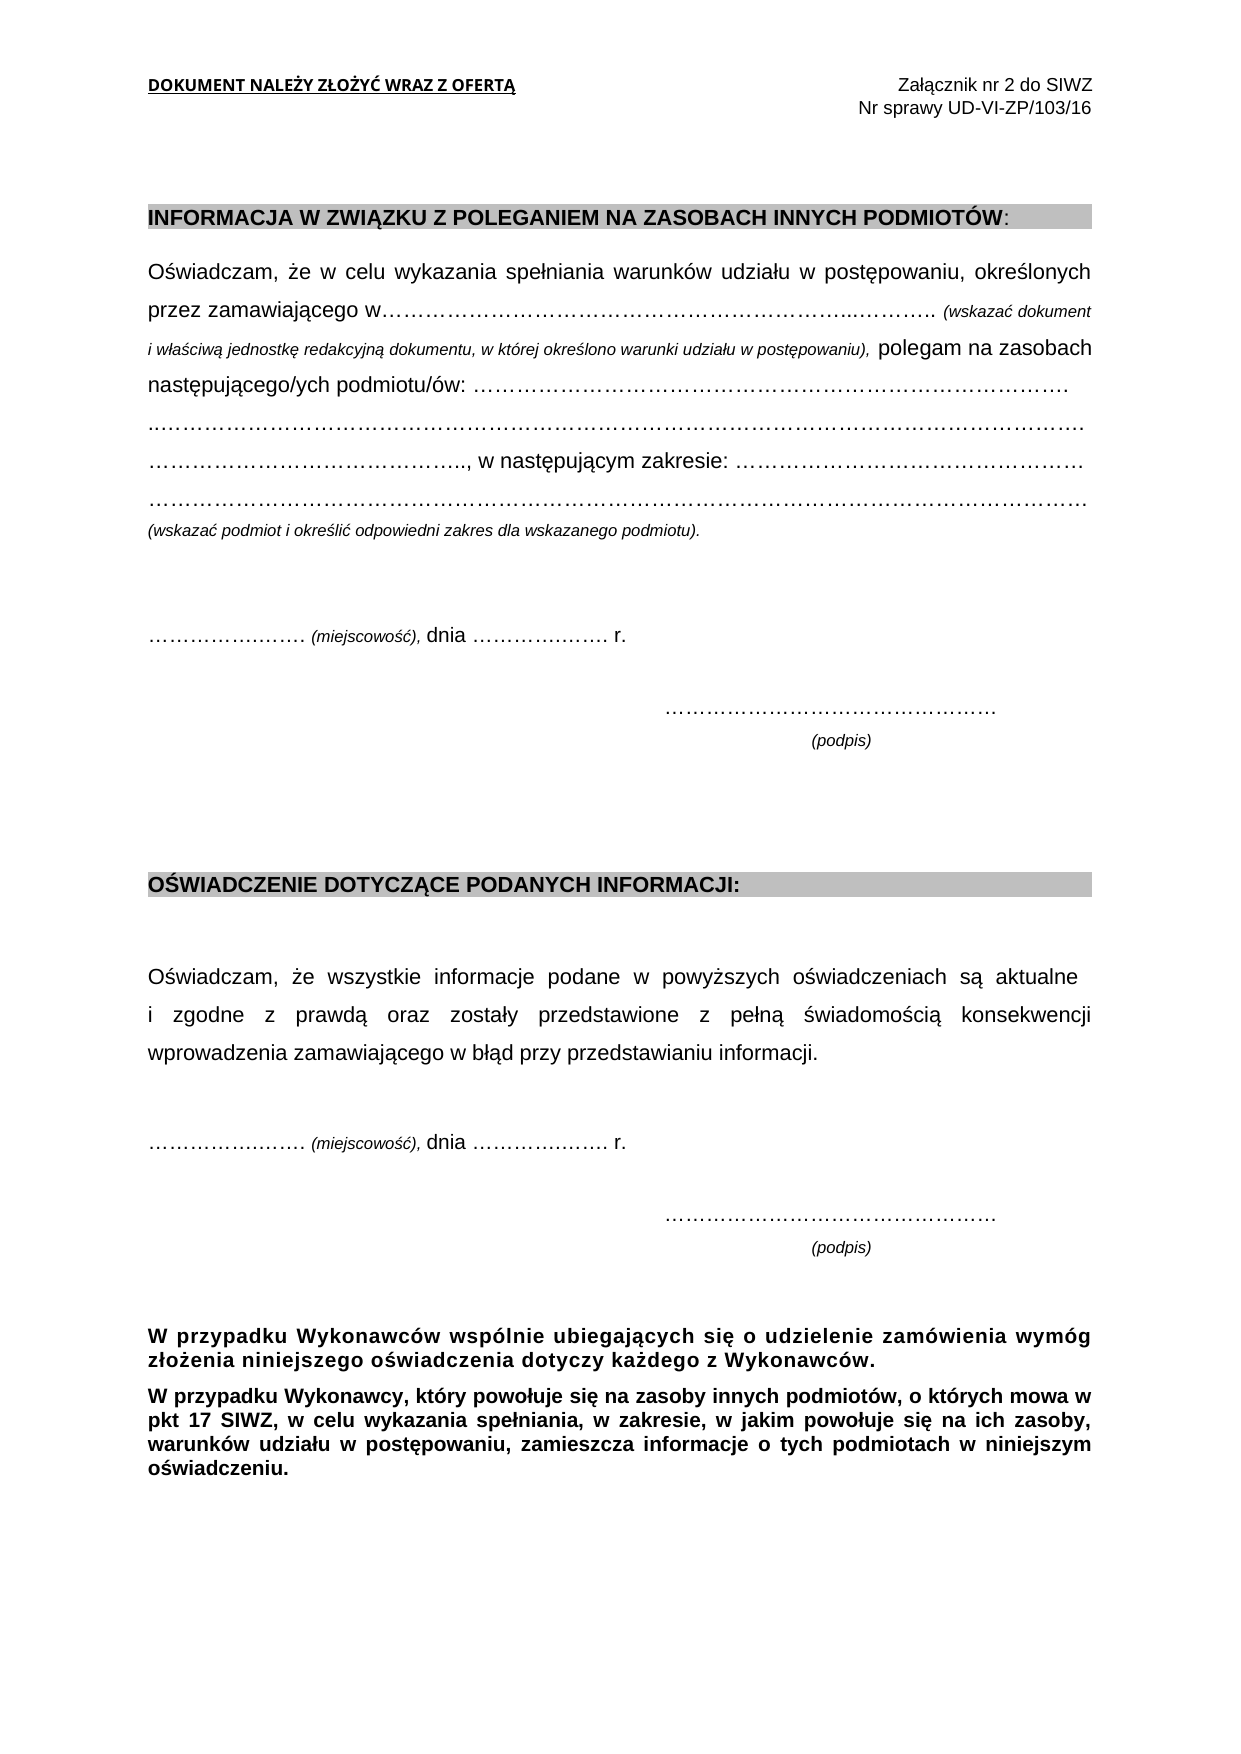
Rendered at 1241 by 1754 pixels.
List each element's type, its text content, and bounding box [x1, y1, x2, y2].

text ………………………………………… [148, 695, 1092, 719]
text …………….……. (miejscowość), dnia ………….……. r. [148, 1130, 1092, 1154]
text OŚWIADCZENIE DOTYCZĄCE PODANYCH INFORMACJI: [148, 872, 1092, 897]
text W przypadku Wykonawcy, który powołuje się na zasoby innych podmiotów, o których mowa w pkt 17 SIWZ, w celu wykazania spełniania, w zakresie, w jakim powołuje się na ich zasoby, warunków udziału w postępowaniu, zamieszcza informacje o tych podmiotach w niniejszym oświadczeniu. [148, 1384, 1092, 1480]
text Oświadczam, że w celu wykazania spełniania warunków udziału w postępowaniu, określonych przez zamawiającego w………………………………………………………...……….. (wskazać dokument i właściwą jednostkę redakcyjną dokumentu, w której określono warunki udziału w postępowaniu), polegam na zasobach następującego/ych podmiotu/ów: ………………………………………………………………………. [148, 259, 1092, 397]
text Oświadczam, że wszystkie informacje podane w powyższych oświadczeniach są aktualne i zgodne z prawdą oraz zostały przedstawione z pełną świadomością konsekwencji wprowadzenia zamawiającego w błąd przy przedstawianiu informacji. [148, 964, 1092, 1065]
text (podpis) [738, 1238, 1092, 1257]
text INFORMACJA W ZWIĄZKU Z POLEGANIEM NA ZASOBACH INNYCH PODMIOTÓW: [148, 204, 1092, 229]
text ………………………………………………………………………………………………………………… (wskazać podmiot i określić odpowiedni zakres dla wskazanego podmiotu). [148, 486, 1092, 540]
text ..……………………………………………………………………………………………………………….…………………………………….., w następującym zakresie: ………………………………………… [148, 410, 1092, 473]
text W przypadku Wykonawców wspólnie ubiegających się o udzielenie zamówienia wymóg złożenia niniejszego oświadczenia dotyczy każdego z Wykonawców. [148, 1324, 1092, 1372]
text (podpis) [738, 731, 1092, 750]
text ………………………………………… [148, 1202, 1092, 1226]
text …………….……. (miejscowość), dnia ………….……. r. [148, 623, 1092, 647]
